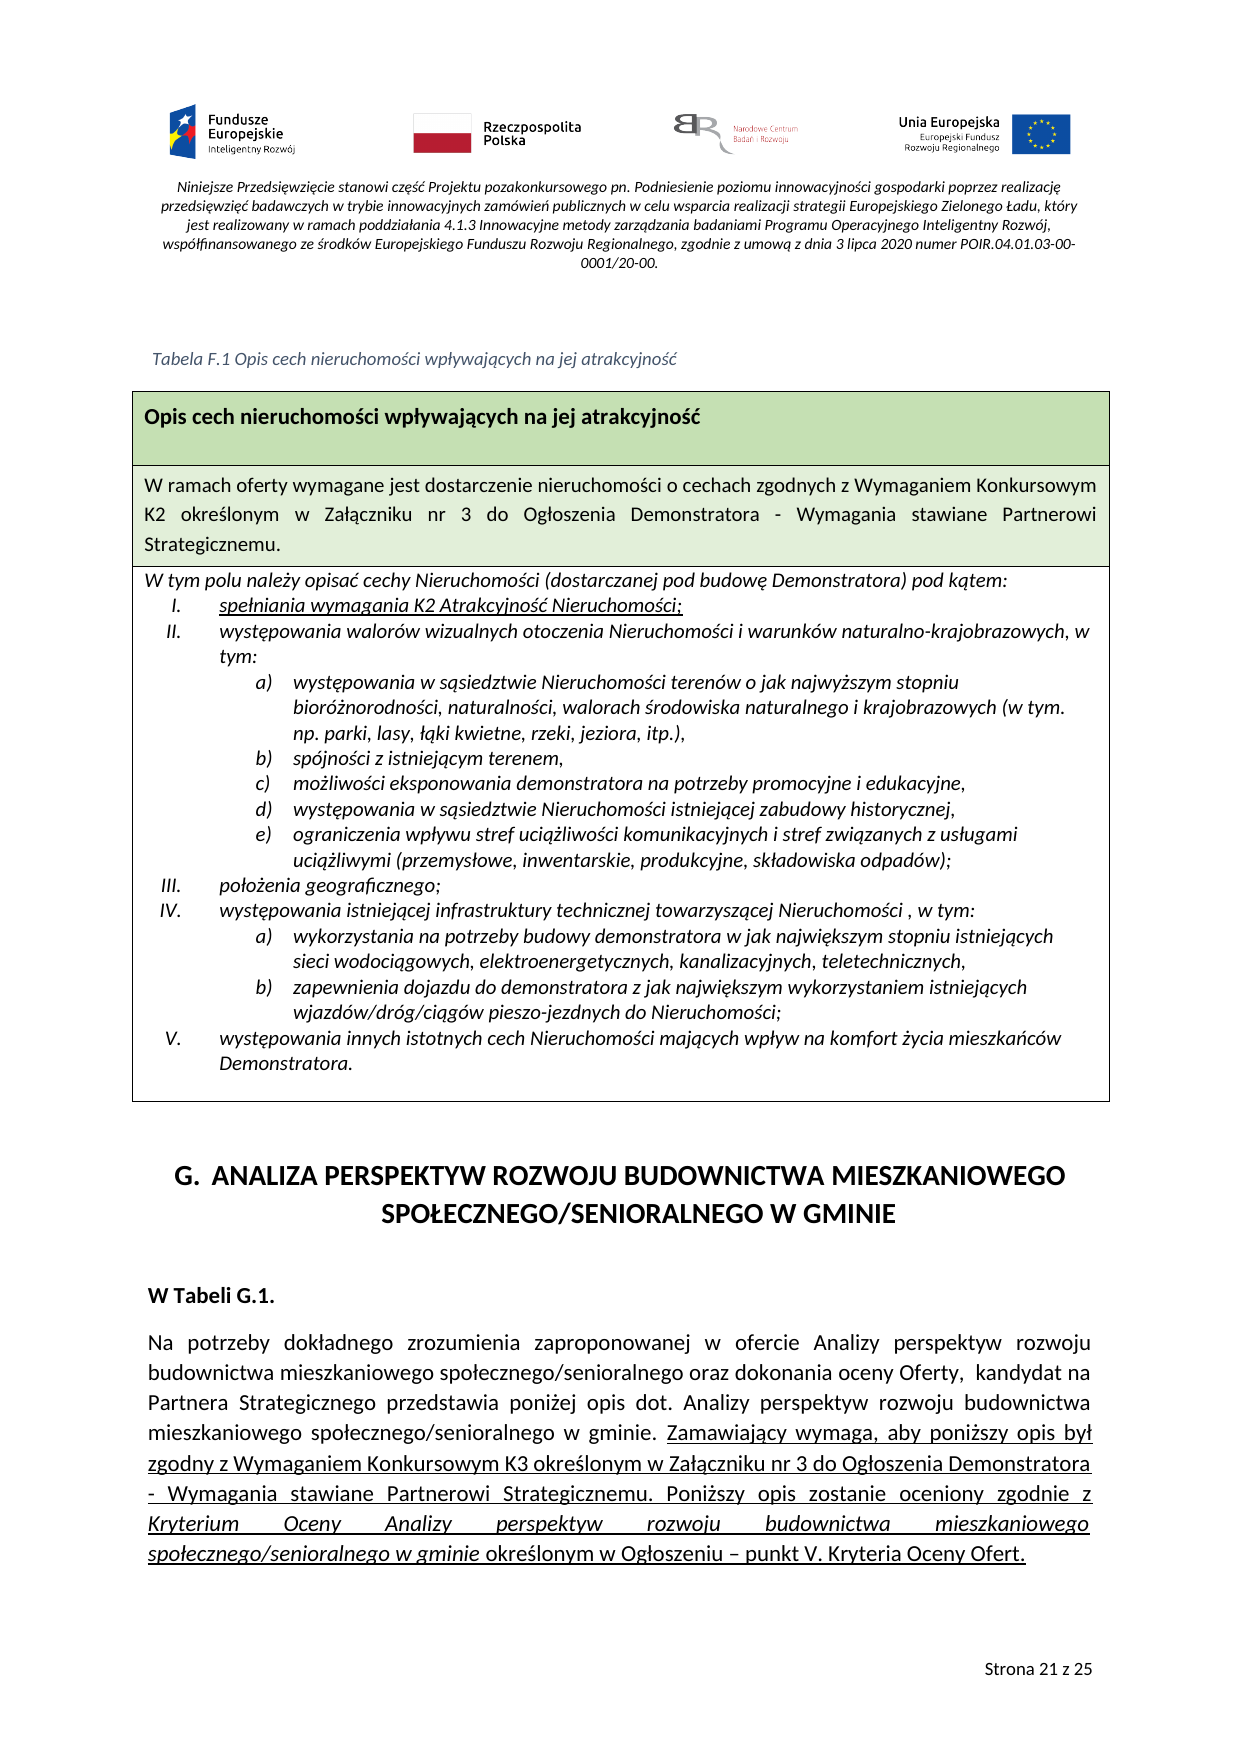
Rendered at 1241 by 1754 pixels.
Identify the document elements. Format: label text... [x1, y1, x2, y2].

table_cell W ramach oferty wymagane jest dostarczenie nieruchomości o cechach zgodnych z Wymaganiem Konkursowym K2 określonym w Załączniku nr 3 do Ogłoszenia Demonstratora - Wymagania stawiane Partnerowi Strategicznemu. [133, 466, 1109, 566]
table_header Opis cech nieruchomości wpływających na jej atrakcyjność [133, 392, 1109, 465]
table_cell W tym polu należy opisać cechy Nieruchomości (dostarczanej pod budowę Demonstratora) pod kątem: spełniania wymagania K2 Atrakcyjność Nieruchomości; występowania walorów wizualnych otoczenia Nieruchomości i warunków naturalno-krajobrazowych, w tym: występowania w sąsiedztwie Nieruchomości terenów o jak najwyższym stopniu bioróżnorodności, naturalności, walorach środowiska naturalnego i krajobrazowych (w tym. np. parki, lasy, łąki kwietne, rzeki, jeziora, itp.), spójności z istniejącym terenem, możliwości eksponowania demonstratora na potrzeby promocyjne i edukacyjne, występowania w sąsiedztwie Nieruchomości istniejącej zabudowy historycznej, ograniczenia wpływu stref uciążliwości komunikacyjnych i stref związanych z usługami uciążliwymi (przemysłowe, inwentarskie, produkcyjne, składowiska odpadów); położenia geograficznego; występowania istniejącej infrastruktury technicznej towarzyszącej Nieruchomości , w tym: wykorzystania na potrzeby budowy demonstratora w jak największym stopniu istniejących sieci wodociągowych, elektroenergetycznych, kanalizacyjnych, teletechnicznych, zapewnienia dojazdu do demonstratora z jak największym wykorzystaniem istniejących wjazdów/dróg/ciągów pieszo-jezdnych do Nieruchomości; występowania innych istotnych cech Nieruchomości mających wpływ na komfort życia mieszkańców Demonstratora. [133, 567, 1109, 1101]
text Na potrzeby dokładnego zrozumienia zaproponowanej w ofercie Analizy perspektyw rozwoju budownictwa mieszkaniowego społecznego/senioralnego oraz dokonania oceny Oferty, kandydat na Partnera Strategicznego przedstawia poniżej opis dot. Analizy perspektyw rozwoju budownictwa mieszkaniowego społecznego/senioralnego w gminie. Zamawiający wymaga, aby poniższy opis był zgodny z Wymaganiem Konkursowym K3 określonym w Załączniku nr 3 do Ogłoszenia Demonstratora - Wymagania stawiane Partnerowi Strategicznemu. Poniższy opis zostanie oceniony zgodnie z Kryterium Oceny Analizy perspektyw rozwoju budownictwa mieszkaniowego społecznego/senioralnego w gminie określonym w Ogłoszeniu – punkt V. Kryteria Oceny Ofert. [148, 1504, 1093, 1567]
subtitle ANALIZA PERSPEKTYW ROZWOJU BUDOWNICTWA MIESZKANIOWEGO SPOŁECZNEGO/SENIORALNEGO W GMINIE [148, 1157, 1093, 1231]
text W Tabeli G.1. [148, 1281, 1093, 1309]
text Tabela F.1 Opis cech nieruchomości wpływających na jej atrakcyjność [148, 347, 1093, 370]
picture [169, 104, 1071, 159]
text Na potrzeby dokładnego zrozumienia zaproponowanej w ofercie Analizy perspektyw rozwoju budownictwa mieszkaniowego społecznego/senioralnego oraz dokonania oceny Oferty, kandydat na Partnera Strategicznego przedstawia poniżej opis dot. Analizy perspektyw rozwoju budownictwa mieszkaniowego społecznego/senioralnego w gminie. Zamawiający wymaga, aby poniższy opis był zgodny z Wymaganiem Konkursowym K3 określonym w Załączniku nr 3 do Ogłoszenia Demonstratora - Wymagania stawiane Partnerowi Strategicznemu. Poniższy opis zostanie oceniony zgodnie z Kryterium Oceny Analizy perspektyw rozwoju budownictwa mieszkaniowego społecznego/senioralnego w gminie określonym w Ogłoszeniu – punkt V. Kryteria Oceny Ofert. [148, 1328, 1093, 1503]
